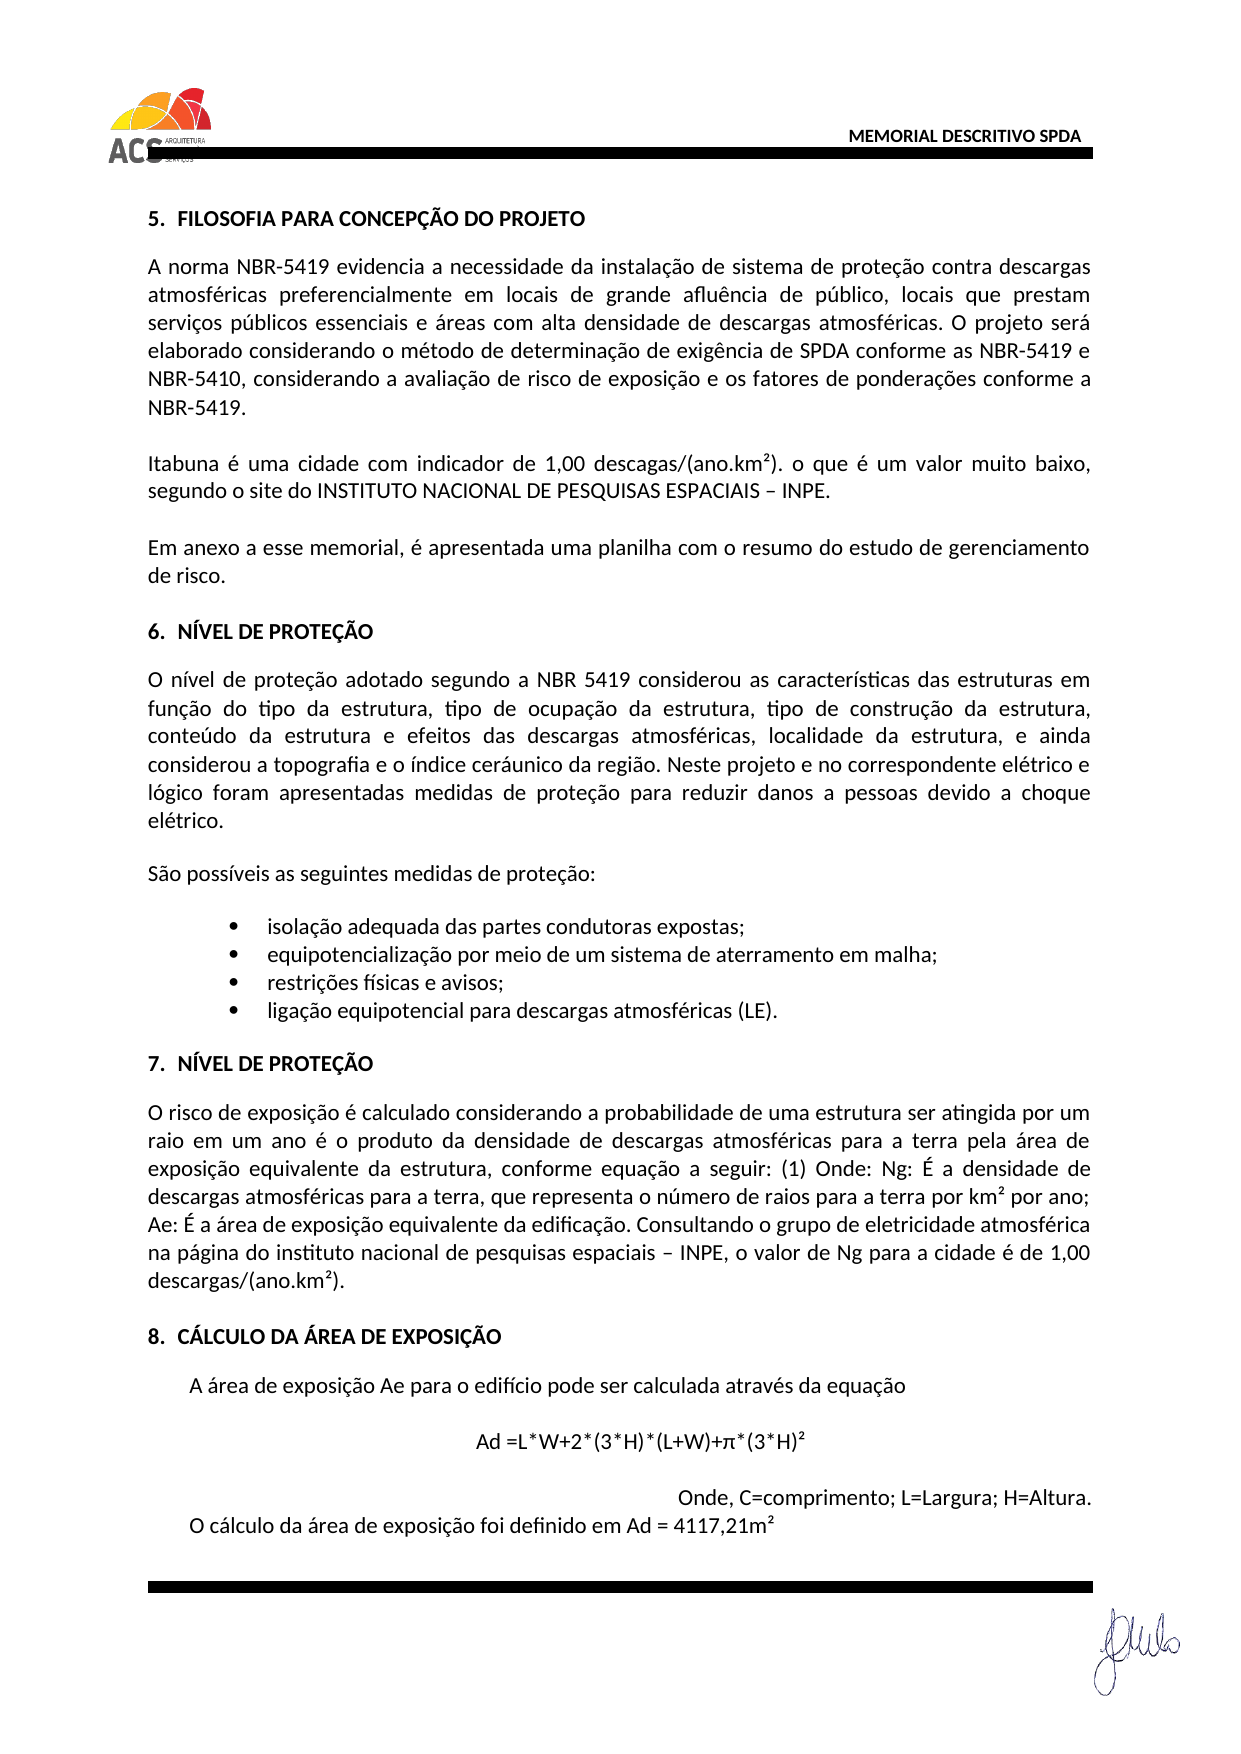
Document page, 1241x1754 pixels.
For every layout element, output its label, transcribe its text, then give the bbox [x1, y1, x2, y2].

subtitle níVEL DE PROTEÇÃO [148, 617, 1092, 645]
text Ad =L*W+2*(3*H)*(L+W)+π*(3*H)² [189, 1427, 1092, 1455]
text O risco de exposição é calculado considerando a probabilidade de uma estrutura ser atingida por um raio em um ano é o produto da densidade de descargas atmosféricas para a terra pela área de exposição equivalente da estrutura, conforme equação a seguir: (1) Onde: Ng: É a densidade de descargas atmosféricas para a terra, que representa o número de raios para a terra por km² por ano; Ae: É a área de exposição equivalente da edificação. Consultando o grupo de eletricidade atmosférica na página do instituto nacional de pesquisas espaciais – INPE, o valor de Ng para a cidade é de 1,00 descargas/(ano.km²). [148, 1098, 1092, 1294]
text São possíveis as seguintes medidas de proteção: [148, 859, 1092, 887]
picture [1081, 1594, 1197, 1704]
text A área de exposição Ae para o edifício pode ser calculada através da equação [189, 1371, 1092, 1399]
text O nível de proteção adotado segundo a NBR 5419 considerou as características das estruturas em função do tipo da estrutura, tipo de ocupação da estrutura, tipo de construção da estrutura, conteúdo da estrutura e efeitos das descargas atmosféricas, localidade da estrutura, e ainda considerou a topografia e o índice ceráunico da região. Neste projeto e no correspondente elétrico e lógico foram apresentadas medidas de proteção para reduzir danos a pessoas devido a choque elétrico. [148, 666, 1092, 834]
list isolação adequada das partes condutoras expostas; [229, 912, 1092, 940]
text A norma NBR-5419 evidencia a necessidade da instalação de sistema de proteção contra descargas atmosféricas preferencialmente em locais de grande afluência de público, locais que prestam serviços públicos essenciais e áreas com alta densidade de descargas atmosféricas. O projeto será elaborado considerando o método de determinação de exigência de SPDA conforme as NBR-5419 e NBR-5410, considerando a avaliação de risco de exposição e os fatores de ponderações conforme a NBR-5419. [148, 252, 1092, 421]
text Itabuna é uma cidade com indicador de 1,00 descagas/(ano.km²). o que é um valor muito baixo, segundo o site do INSTITUTO NACIONAL DE PESQUISAS ESPACIAIS – INPE. [148, 449, 1092, 505]
text Em anexo a esse memorial, é apresentada uma planilha com o resumo do estudo de gerenciamento de risco. [148, 533, 1092, 589]
subtitle CÁLCULO DA ÁREA DE EXPOSIÇÃO [148, 1322, 1092, 1350]
list equipotencialização por meio de um sistema de aterramento em malha; [229, 940, 1092, 968]
text Onde, C=comprimento; L=Largura; H=Altura. [189, 1483, 1092, 1511]
subtitle filosofia para concepção do projeto [148, 204, 1092, 232]
list restrições físicas e avisos; [229, 968, 1092, 996]
picture [108, 88, 212, 163]
list ligação equipotencial para descargas atmosféricas (LE). [229, 996, 1092, 1024]
text O cálculo da área de exposição foi definido em Ad = 4117,21m² [189, 1511, 1092, 1539]
subtitle níVEL DE PROTEÇÃO [148, 1049, 1092, 1077]
